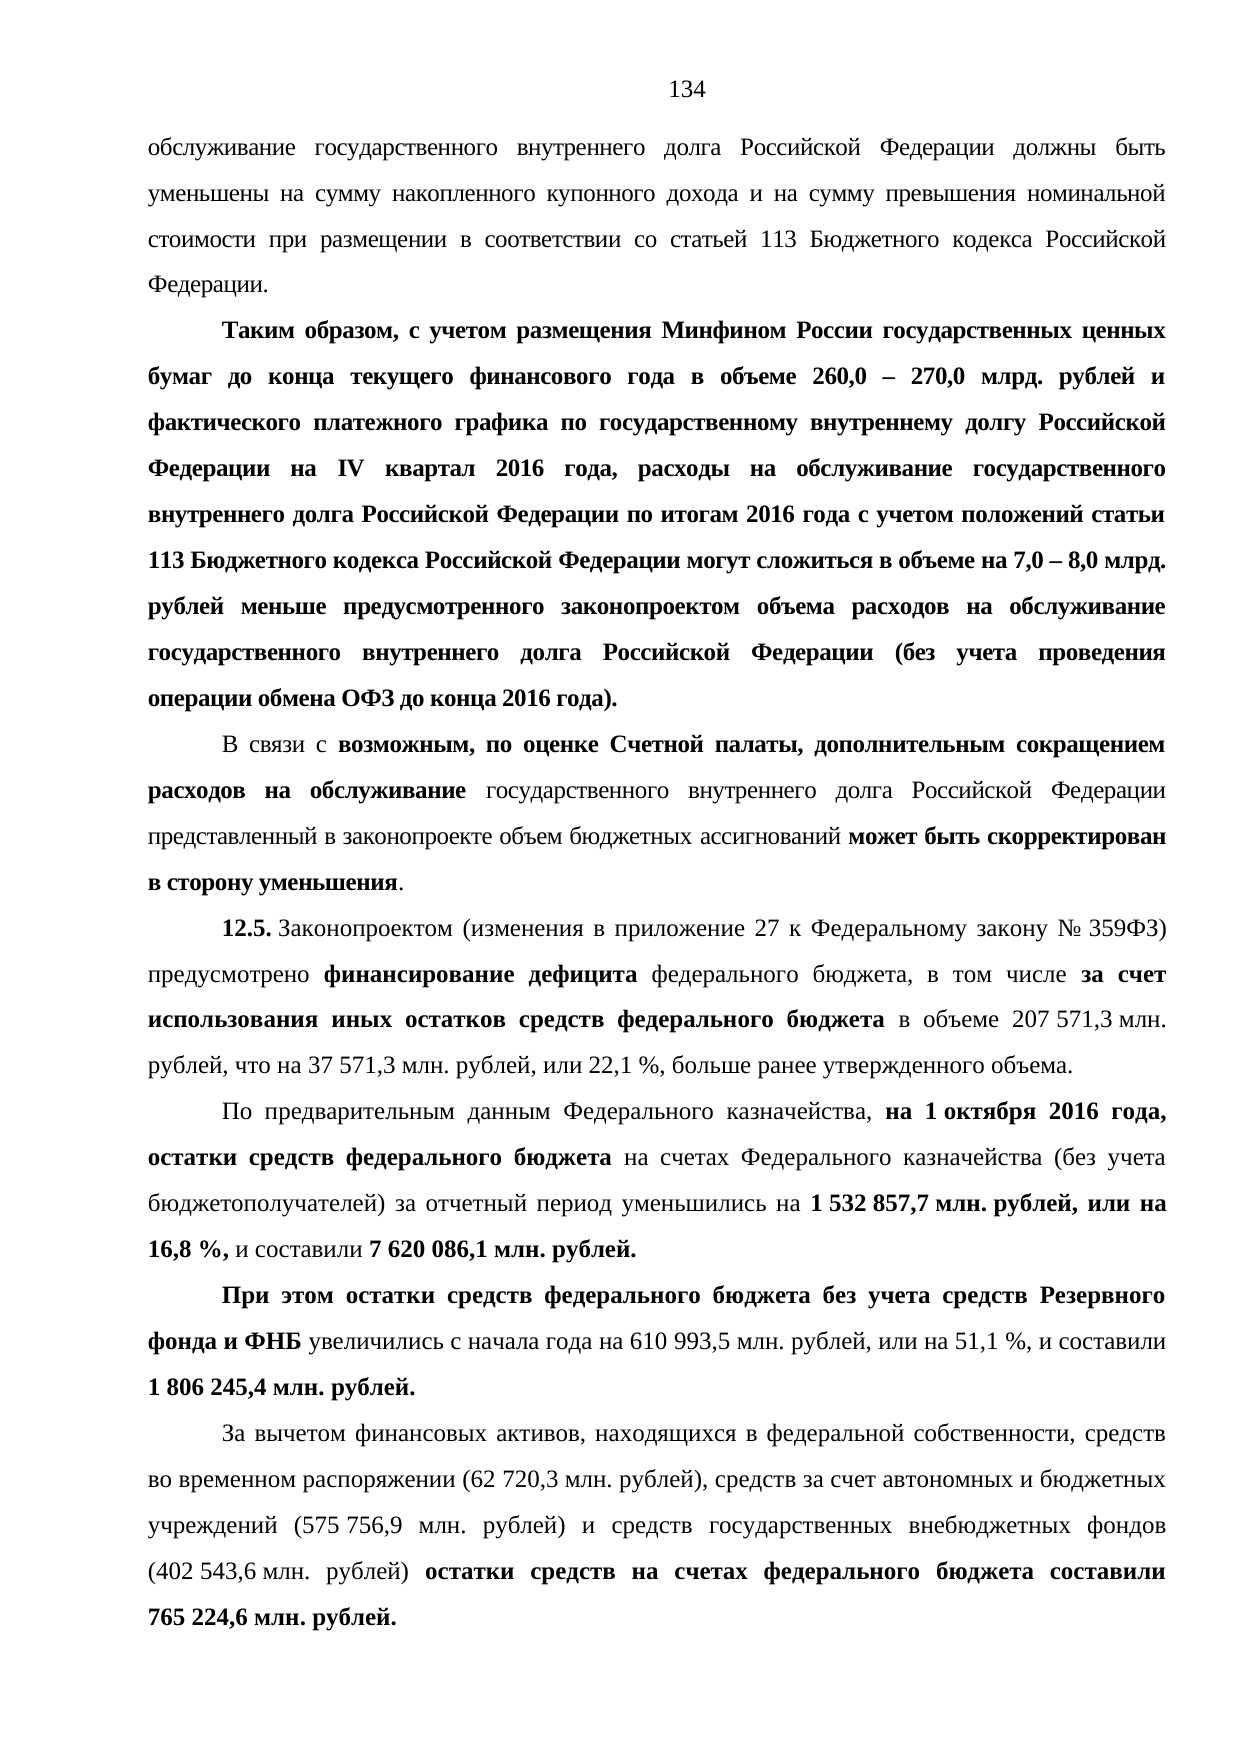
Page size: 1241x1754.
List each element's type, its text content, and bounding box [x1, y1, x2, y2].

text 12.5. Законопроектом (изменения в приложение 27 к Федеральному закону № 359­ФЗ) предусмотрено финансирование дефицита федерального бюджета, в том числе за счет использования иных остатков средств федерального бюджета в объеме 207 571,3 млн. рублей, что на 37 571,3 млн. рублей, или 22,1 %, больше ранее утвержденного объема. [148, 913, 1167, 1079]
text В связи с возможным, по оценке Счетной палаты, дополнительным сокращением расходов на обслуживание государственного внутреннего долга Российской Федерации представленный в законопроекте объем бюджетных ассигнований может быть скорректирован в сторону уменьшения. [148, 729, 1167, 896]
list При этом остатки средств федерального бюджета без учета средств Резервного фонда и ФНБ увеличились с начала года на 610 993,5 млн. рублей, или на 51,1 %, и составили 1 806 245,4 млн. рублей. [148, 1280, 1167, 1401]
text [148, 132, 1167, 298]
text По предварительным данным Федерального казначейства, на 1 октября 2016 года, остатки средств федерального бюджета на счетах Федерального казначейства (без учета бюджетополучателей) за отчетный период уменьшились на 1 532 857,7 млн. рублей, или на 16,8 %, и составили 7 620 086,1 млн. рублей. [148, 1096, 1167, 1263]
text Таким образом, с учетом размещения Минфином России государственных ценных бумаг до конца текущего финансового года в объеме 260,0 – 270,0 млрд. рублей и фактического платежного графика по государственному внутреннему долгу Российской Федерации на IV квартал 2016 года, расходы на обслуживание государственного внутреннего долга Российской Федерации по итогам 2016 года с учетом положений статьи 113 Бюджетного кодекса Российской Федерации могут сложиться в объеме на 7,0 – 8,0 млрд. рублей меньше предусмотренного законопроектом объема расходов на обслуживание государственного внутреннего долга Российской Федерации (без учета проведения операции обмена ОФЗ до конца 2016 года). [148, 316, 1167, 712]
text За вычетом финансовых активов, находящихся в федеральной собственности, средств во временном распоряжении (62 720,3 млн. рублей), средств за счет автономных и бюджетных учреждений (575 756,9 млн. рублей) и средств государственных внебюджетных фондов (402 543,6 млн. рублей) остатки средств на счетах федерального бюджета составили 765 224,6 млн. рублей. [148, 1418, 1167, 1631]
